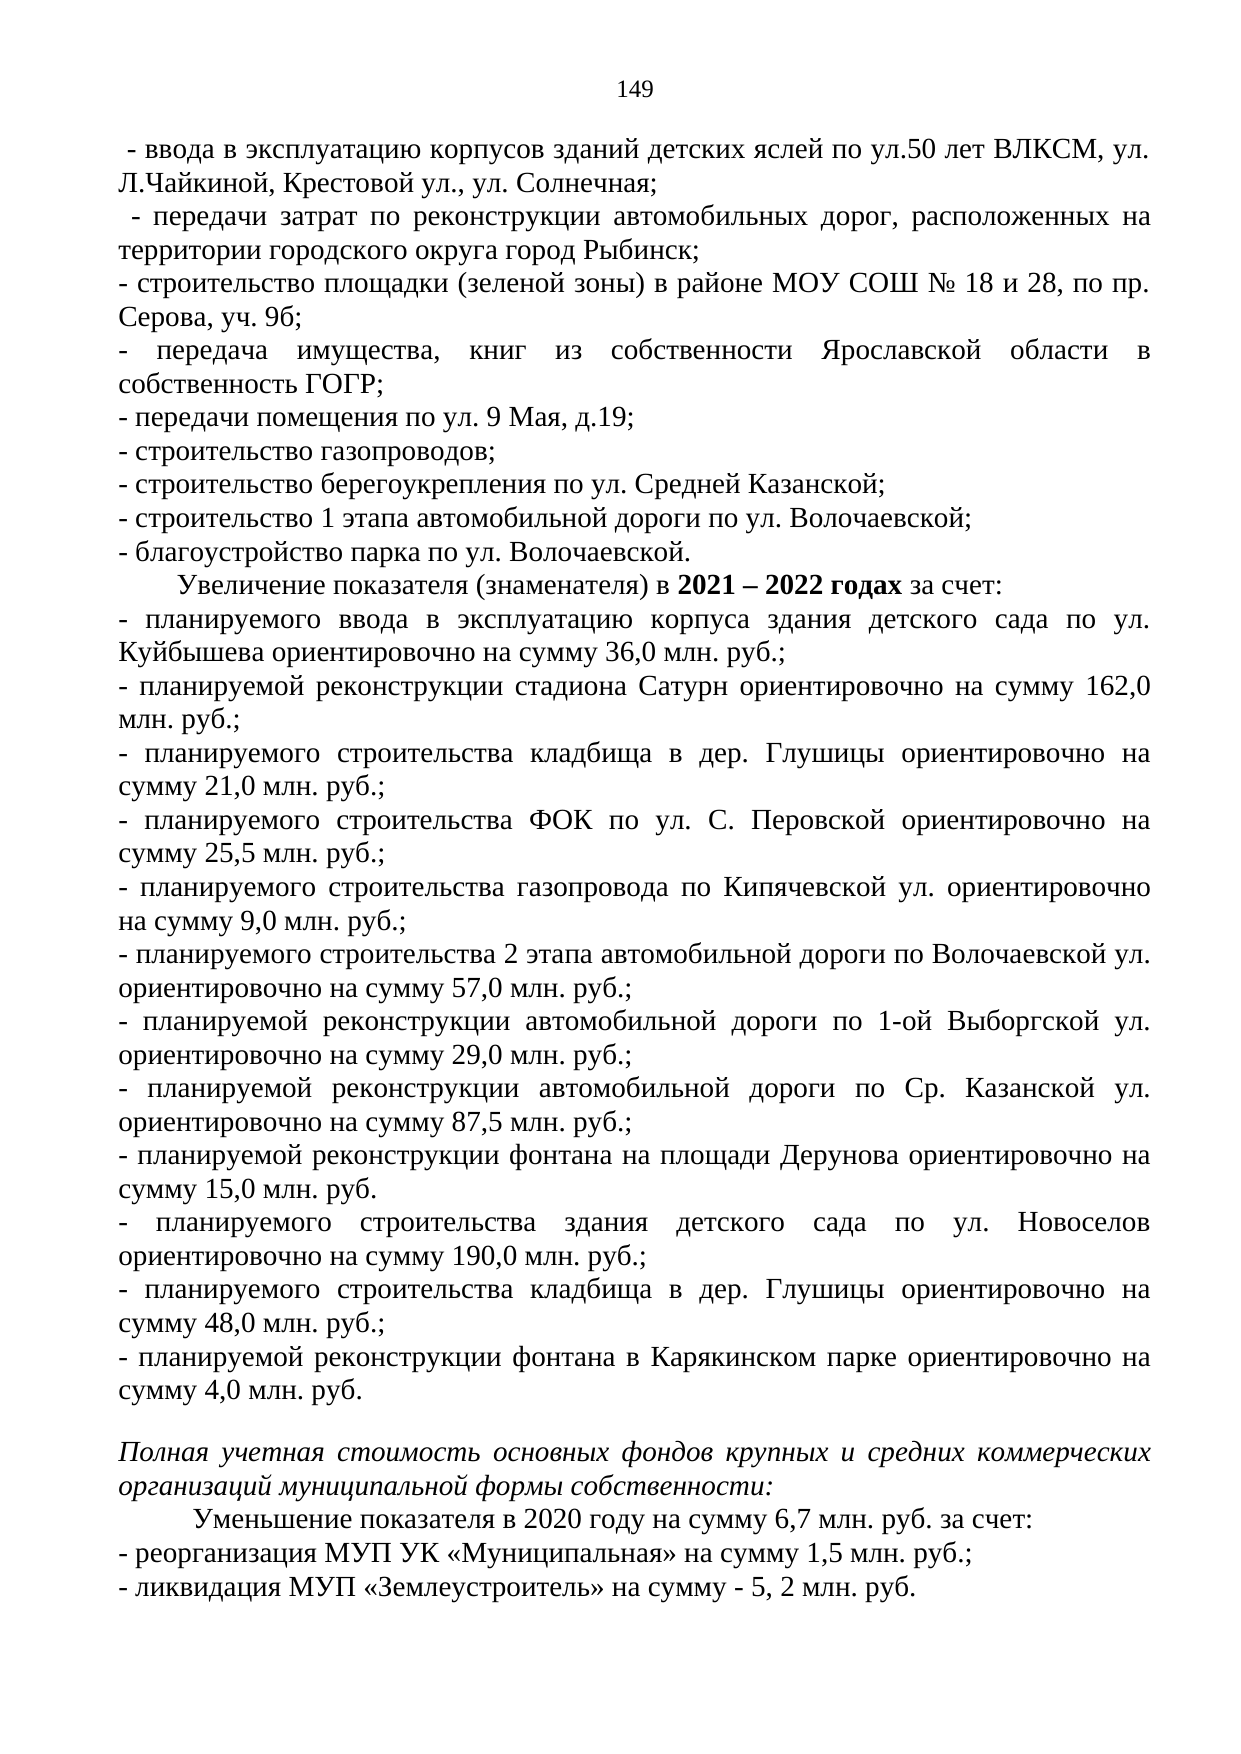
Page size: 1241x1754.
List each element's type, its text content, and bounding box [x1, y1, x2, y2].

text - планируемого строительства здания детского сада по ул. Новоселов ориентировочно на сумму 190,0 млн. руб.; [118, 1204, 1152, 1272]
text Полная учетная стоимость основных фондов крупных и средних коммерческих организаций муниципальной формы собственности: [118, 1434, 1152, 1502]
text - передача имущества, книг из собственности Ярославской области в собственность ГОГР; [118, 332, 1152, 399]
text Уменьшение показателя в 2020 году на сумму 6,7 млн. руб. за счет: [118, 1502, 1152, 1535]
text - передачи затрат по реконструкции автомобильных дорог, расположенных на территории городского округа город Рыбинск; [118, 198, 1152, 265]
text - планируемого строительства 2 этапа автомобильной дороги по Волочаевской ул. ориентировочно на сумму 57,0 млн. руб.; [118, 936, 1152, 1003]
text - планируемого ввода в эксплуатацию корпуса здания детского сада по ул. Куйбышева ориентировочно на сумму 36,0 млн. руб.; [118, 601, 1152, 668]
text - реорганизация МУП УК «Муниципальная» на сумму 1,5 млн. руб.; [118, 1535, 1152, 1569]
text - строительство 1 этапа автомобильной дороги по ул. Волочаевской; [118, 500, 1152, 534]
text Увеличение показателя (знаменателя) в 2021 – 2022 годах за счет: [118, 567, 1152, 601]
text - благоустройство парка по ул. Волочаевской. [118, 534, 1152, 567]
text - планируемой реконструкции стадиона Сатурн ориентировочно на сумму 162,0 млн. руб.; [118, 668, 1152, 735]
text - ликвидация МУП «Землеустроитель» на сумму - 5, 2 млн. руб. [118, 1569, 1152, 1602]
text - строительство площадки (зеленой зоны) в районе МОУ СОШ № 18 и 28, по пр. Серова, уч. 9б; [118, 265, 1152, 332]
text - планируемой реконструкции фонтана в Карякинском парке ориентировочно на сумму 4,0 млн. руб. [118, 1339, 1152, 1406]
text - ввода в эксплуатацию корпусов зданий детских яслей по ул.50 лет ВЛКСМ, ул. Л.Чайкиной, Крестовой ул., ул. Солнечная; [118, 131, 1152, 198]
text - планируемого строительства ФОК по ул. С. Перовской ориентировочно на сумму 25,5 млн. руб.; [118, 802, 1152, 869]
text - передачи помещения по ул. 9 Мая, д.19; [118, 399, 1152, 433]
text - строительство берегоукрепления по ул. Средней Казанской; [118, 467, 1152, 500]
text - планируемого строительства кладбища в дер. Глушицы ориентировочно на сумму 21,0 млн. руб.; [118, 735, 1152, 802]
text - строительство газопроводов; [118, 433, 1152, 467]
text - планируемого строительства газопровода по Кипячевской ул. ориентировочно на сумму 9,0 млн. руб.; [118, 869, 1152, 936]
text - планируемого строительства кладбища в дер. Глушицы ориентировочно на сумму 48,0 млн. руб.; [118, 1272, 1152, 1339]
text - планируемой реконструкции автомобильной дороги по Ср. Казанской ул. ориентировочно на сумму 87,5 млн. руб.; [118, 1070, 1152, 1137]
text - планируемой реконструкции фонтана на площади Дерунова ориентировочно на сумму 15,0 млн. руб. [118, 1137, 1152, 1204]
text - планируемой реконструкции автомобильной дороги по 1-ой Выборгской ул. ориентировочно на сумму 29,0 млн. руб.; [118, 1003, 1152, 1070]
